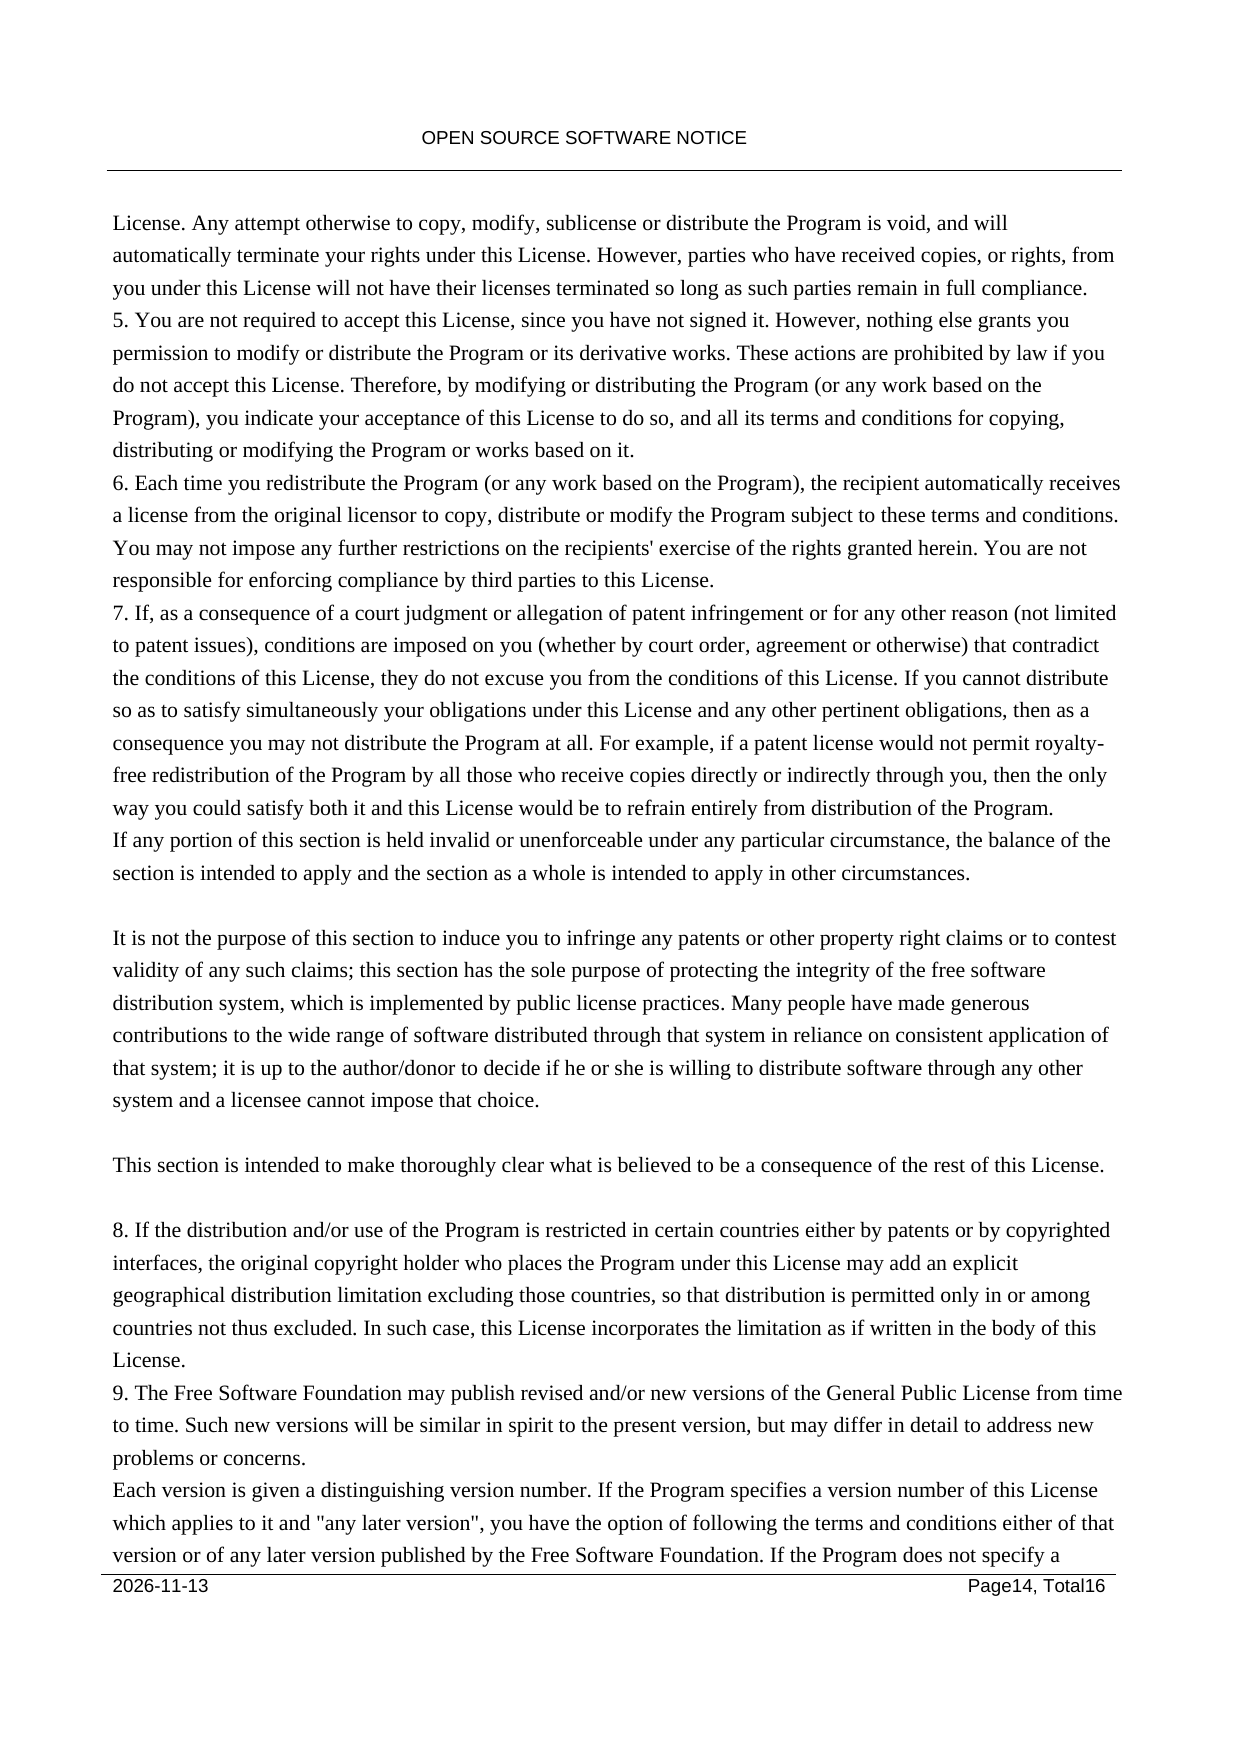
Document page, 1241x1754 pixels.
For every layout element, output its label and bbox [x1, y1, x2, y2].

text [112, 206, 1128, 1571]
